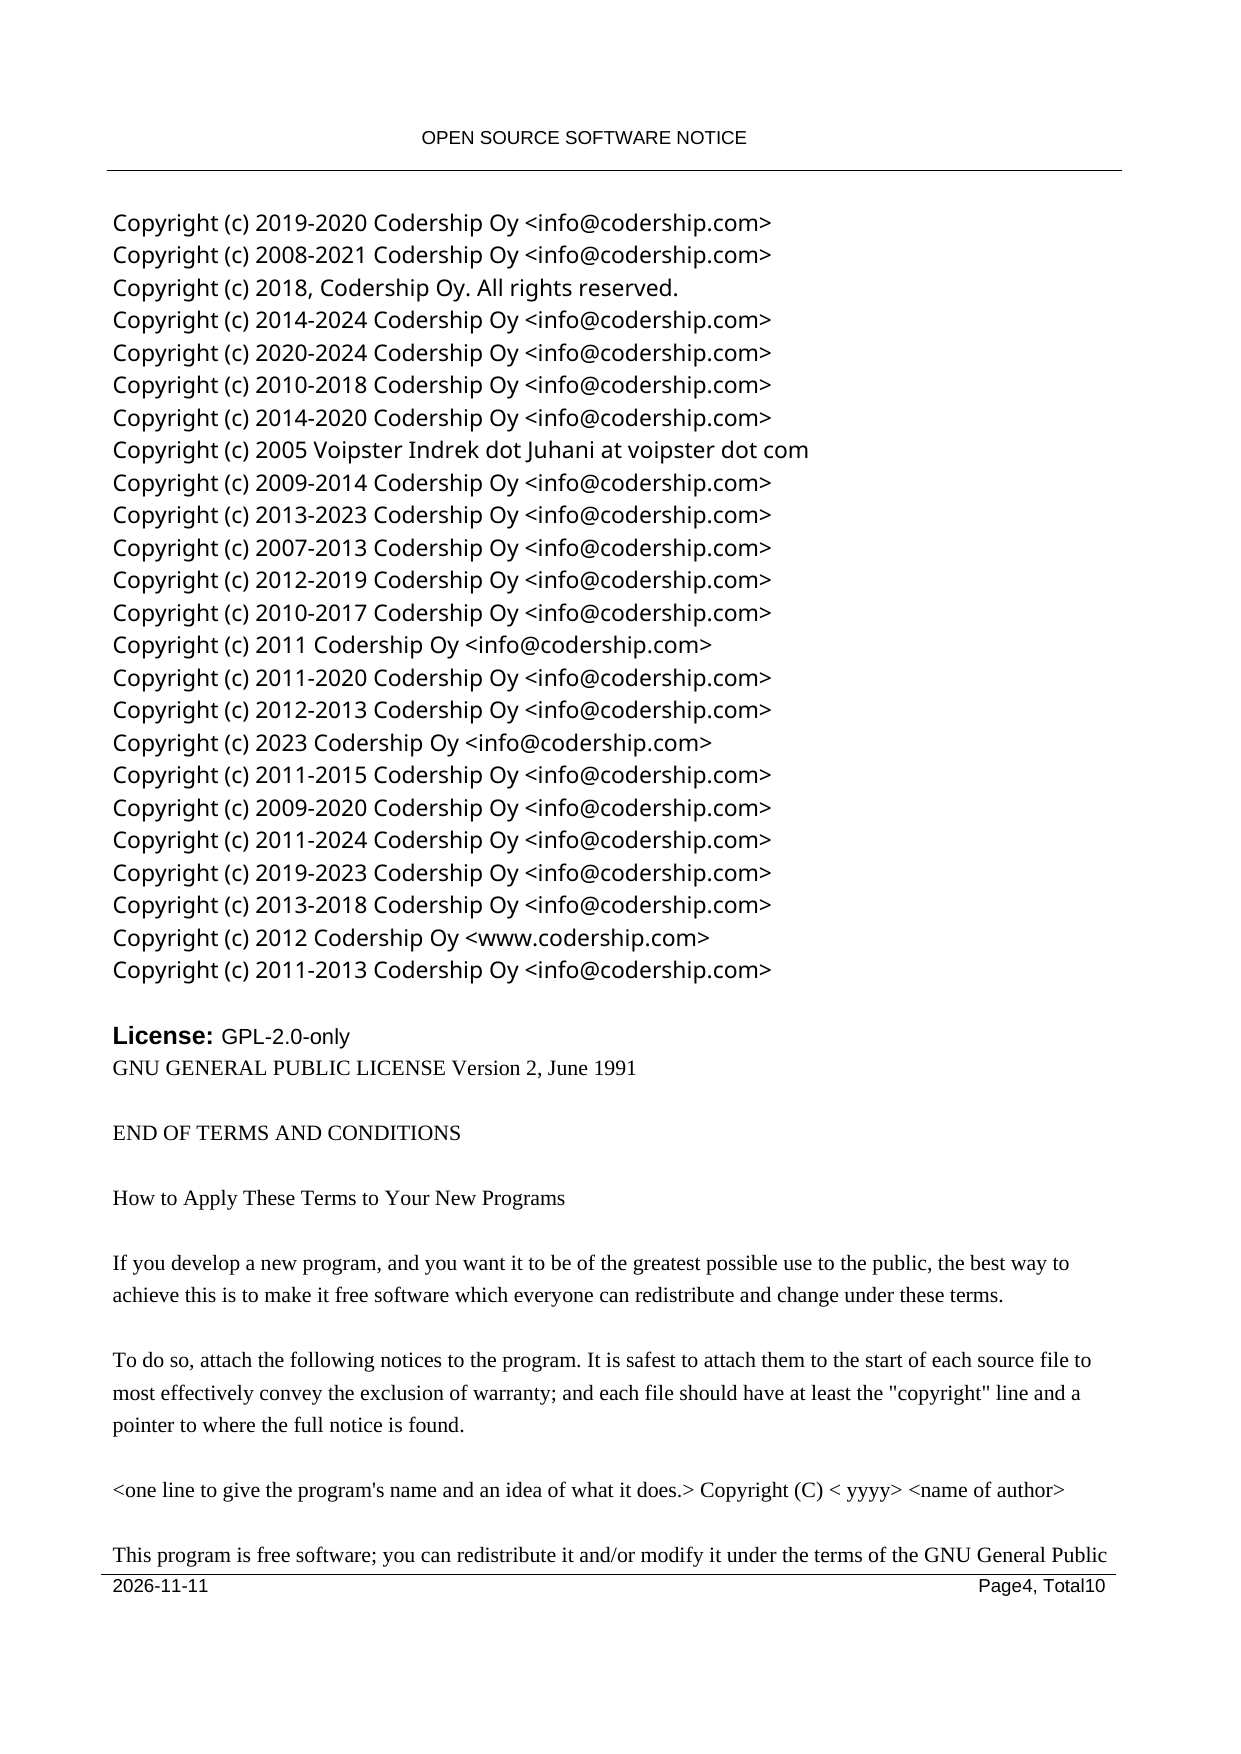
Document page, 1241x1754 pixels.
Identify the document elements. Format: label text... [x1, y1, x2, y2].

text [112, 1051, 1128, 1571]
text License: GPL-2.0-only [112, 1019, 1128, 1051]
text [112, 206, 1128, 1019]
